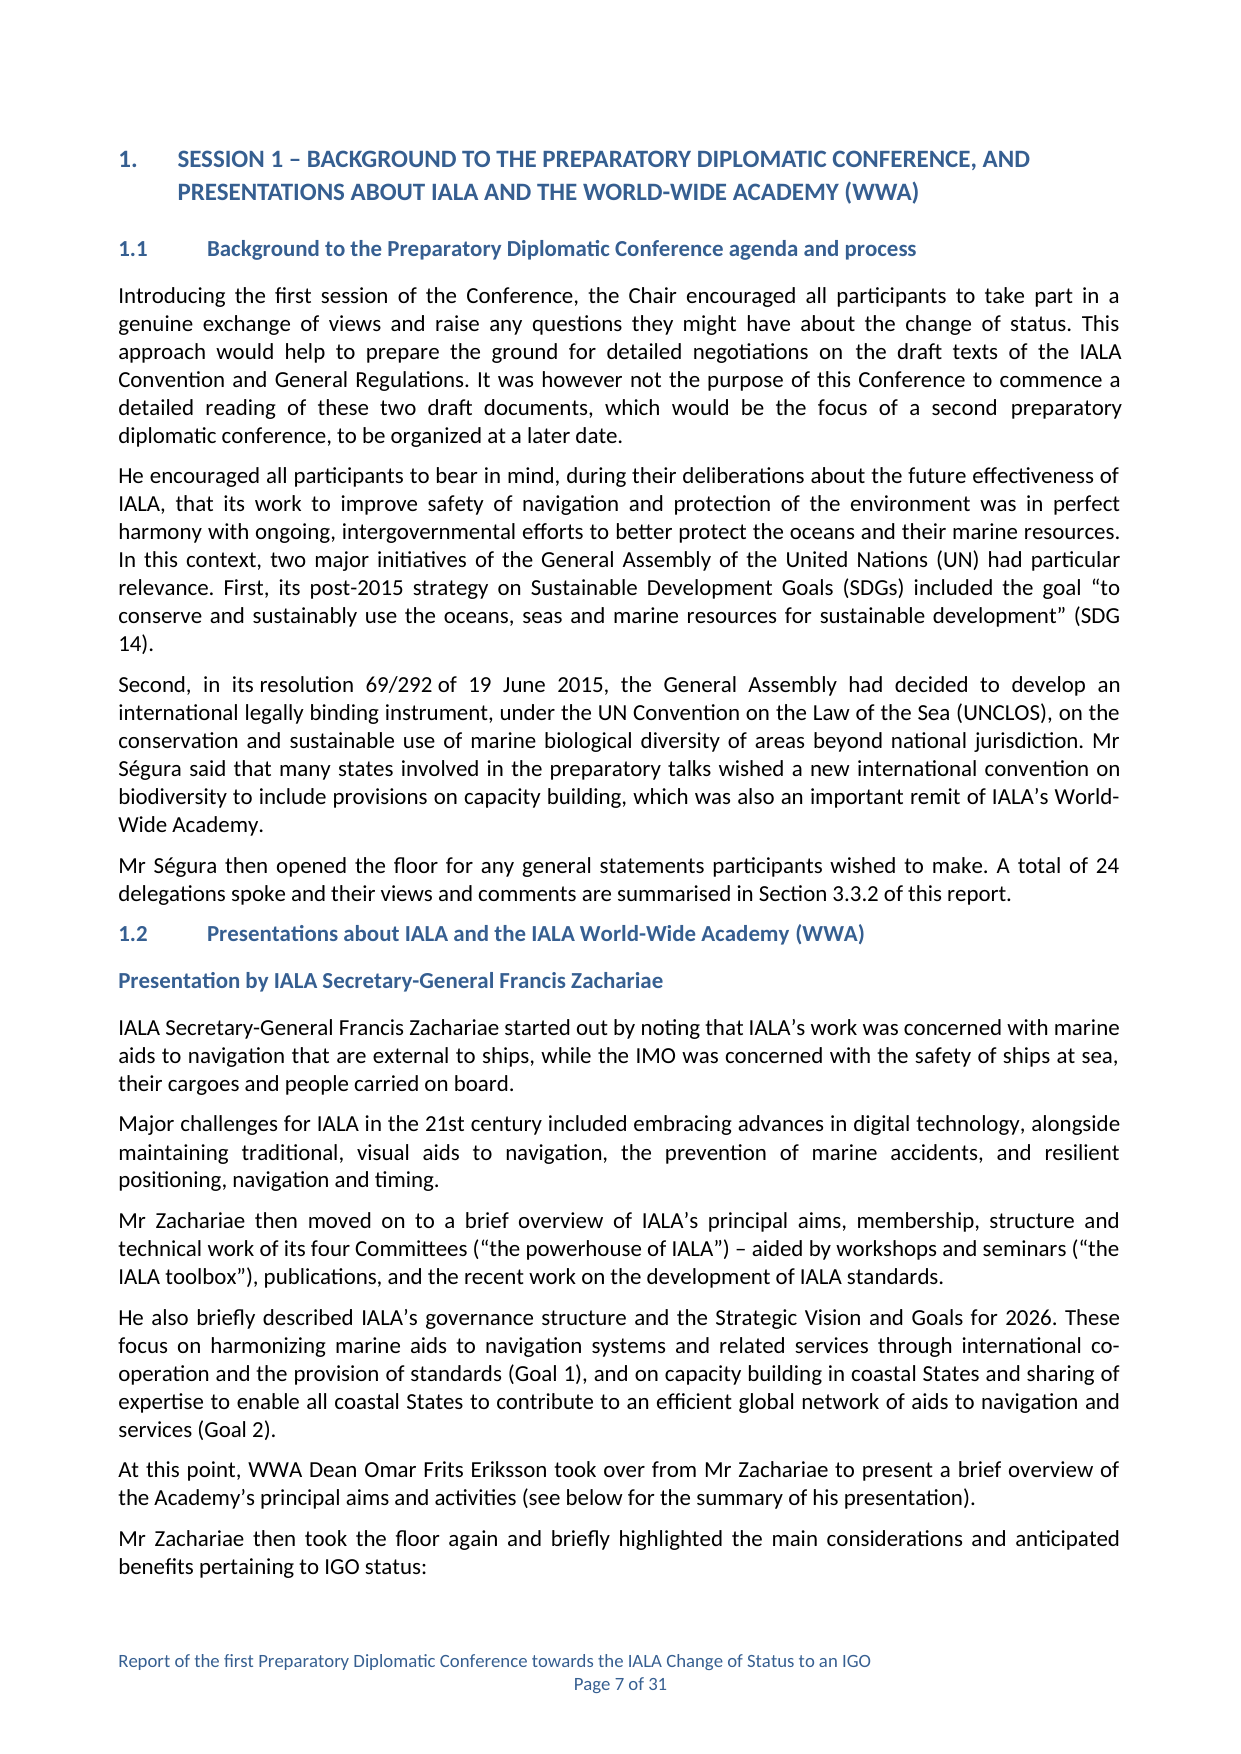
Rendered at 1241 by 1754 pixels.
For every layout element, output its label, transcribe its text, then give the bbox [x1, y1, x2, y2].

subtitle Presentation by IALA Secretary-General Francis Zachariae [118, 966, 1122, 994]
text Major challenges for IALA in the 21st century included embracing advances in digital technology, alongside maintaining traditional, visual aids to navigation, the prevention of marine accidents, and resilient positioning, navigation and timing. [118, 1109, 1122, 1194]
text At this point, WWA Dean Omar Frits Eriksson took over from Mr Zachariae to present a brief overview of the Academy’s principal aims and activities (see below for the summary of his presentation). [118, 1455, 1122, 1511]
subtitle Session 1 – Background to the Preparatory Diplomatic Conference, and presentations about IALA and the World-Wide Academy (WWA) [118, 143, 1122, 207]
text IALA Secretary-General Francis Zachariae started out by noting that IALA’s work was concerned with marine aids to navigation that are external to ships, while the IMO was concerned with the safety of ships at sea, their cargoes and people carried on board. [118, 1013, 1122, 1097]
text Mr Zachariae then moved on to a brief overview of IALA’s principal aims, membership, structure and technical work of its four Committees (“the powerhouse of IALA”) – aided by workshops and seminars (“the IALA toolbox”), publications, and the recent work on the development of IALA standards. [118, 1206, 1122, 1290]
text Second, in its resolution 69/292 of 19 June 2015, the General Assembly had decided to develop an international legally binding instrument, under the UN Convention on the Law of the Sea (UNCLOS), on the conservation and sustainable use of marine biological diversity of areas beyond national jurisdiction. Mr Ségura said that many states involved in the preparatory talks wished a new international convention on biodiversity to include provisions on capacity building, which was also an important remit of IALA’s World-Wide Academy. [118, 670, 1122, 838]
text Introducing the first session of the Conference, the Chair encouraged all participants to take part in a genuine exchange of views and raise any questions they might have about the change of status. This approach would help to prepare the ground for detailed negotiations on the draft texts of the IALA Convention and General Regulations. It was however not the purpose of this Conference to commence a detailed reading of these two draft documents, which would be the focus of a second preparatory diplomatic conference, to be organized at a later date. [118, 281, 1122, 449]
subtitle Background to the Preparatory Diplomatic Conference agenda and process [118, 234, 1122, 262]
text He also briefly described IALA’s governance structure and the Strategic Vision and Goals for 2026. These focus on harmonizing marine aids to navigation systems and related services through international co-operation and the provision of standards (Goal 1), and on capacity building in coastal States and sharing of expertise to enable all coastal States to contribute to an efficient global network of aids to navigation and services (Goal 2). [118, 1303, 1122, 1443]
subtitle Presentations about IALA and the IALA World-Wide Academy (WWA) [118, 919, 1122, 947]
text He encouraged all participants to bear in mind, during their deliberations about the future effectiveness of IALA, that its work to improve safety of navigation and protection of the environment was in perfect harmony with ongoing, intergovernmental efforts to better protect the oceans and their marine resources. In this context, two major initiatives of the General Assembly of the United Nations (UN) had particular relevance. First, its post-2015 strategy on Sustainable Development Goals (SDGs) included the goal “to conserve and sustainably use the oceans, seas and marine resources for sustainable development” (SDG 14). [118, 461, 1122, 658]
text Mr Ségura then opened the floor for any general statements participants wished to make. A total of 24 delegations spoke and their views and comments are summarised in Section 3.3.2 of this report. [118, 851, 1122, 907]
text Mr Zachariae then took the floor again and briefly highlighted the main considerations and anticipated benefits pertaining to IGO status: [118, 1524, 1122, 1580]
